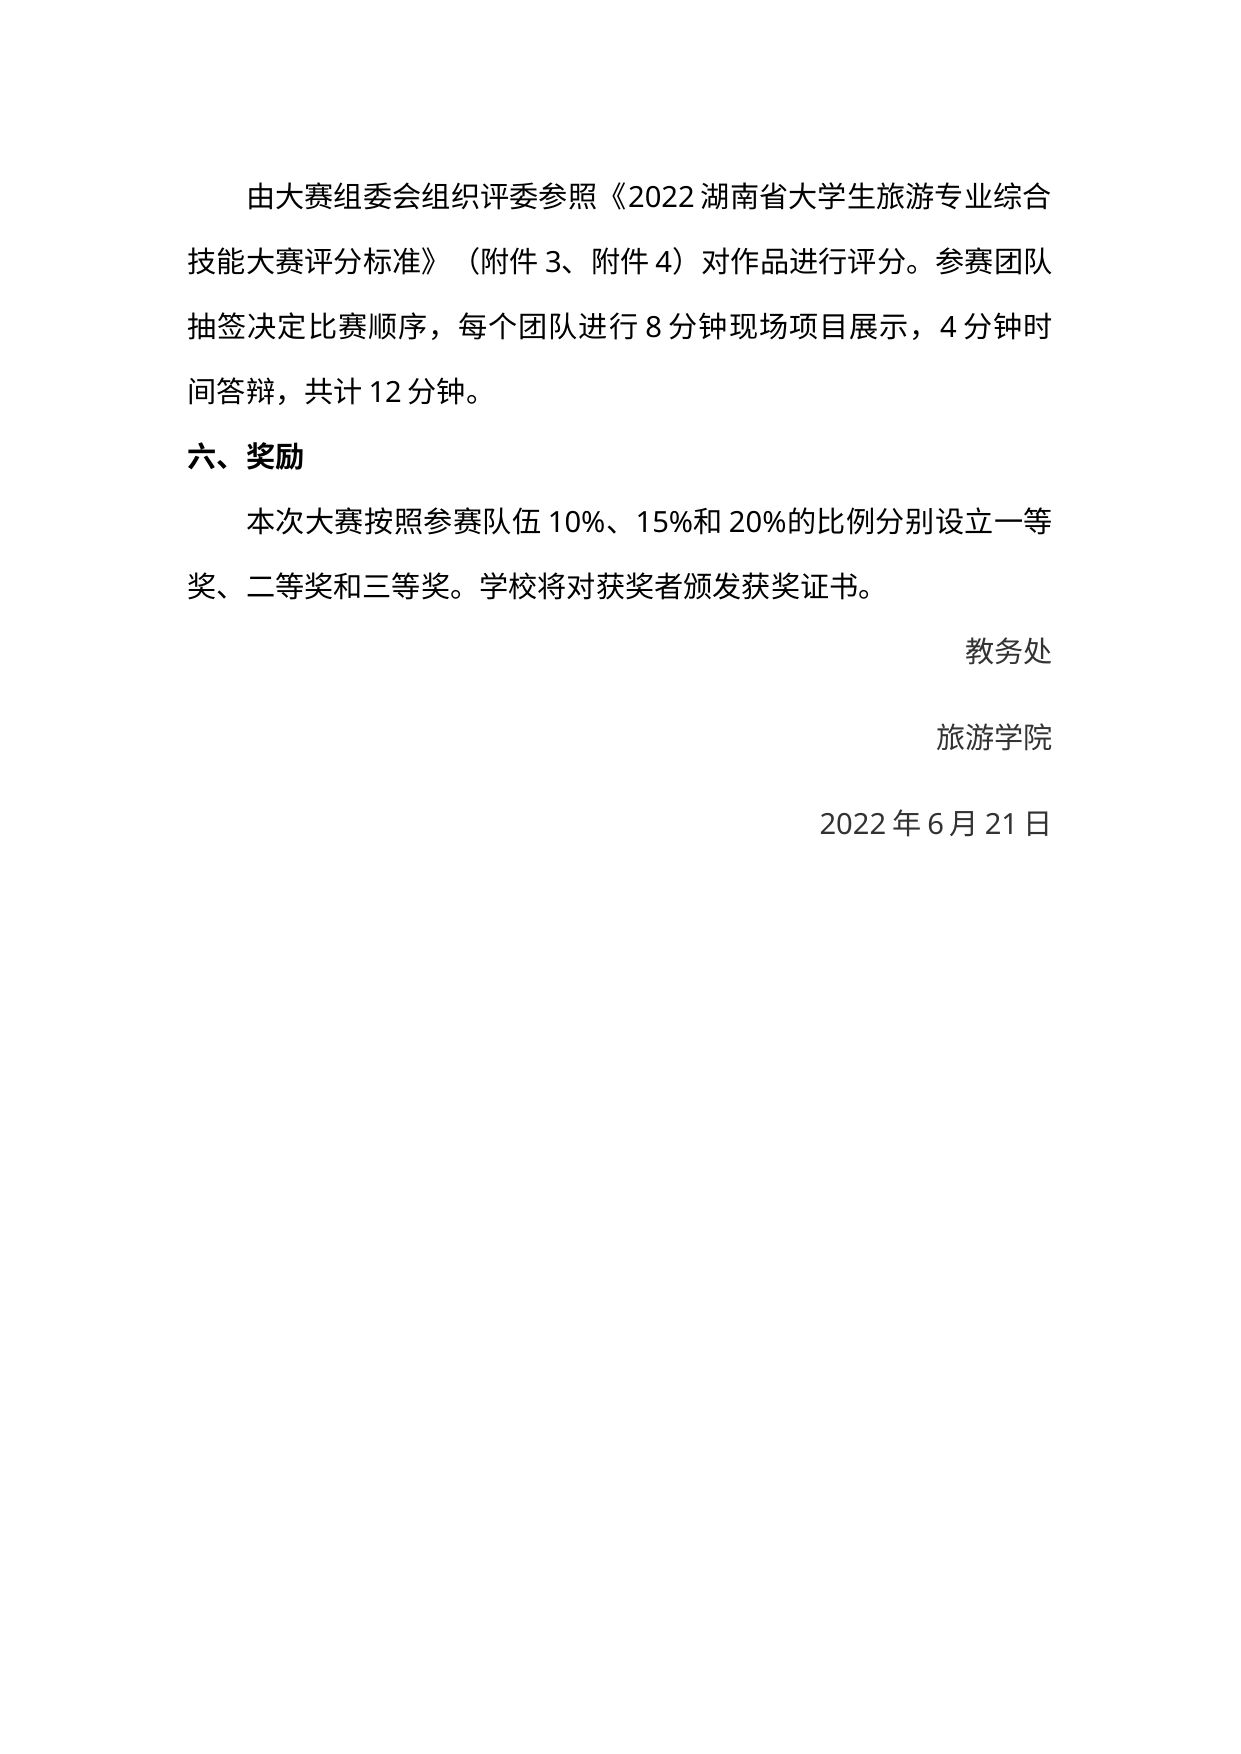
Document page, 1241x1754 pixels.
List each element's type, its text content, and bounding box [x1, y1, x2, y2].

text 旅游学院 [187, 703, 1053, 768]
text 本次大赛按照参赛队伍10%、15%和20%的比例分别设立一等奖、二等奖和三等奖。学校将对获奖者颁发获奖证书。 [187, 487, 1053, 617]
text 教务处 [187, 617, 1053, 682]
text 2022年6月21日 [187, 789, 1053, 854]
text 由大赛组委会组织评委参照《2022湖南省大学生旅游专业综合技能大赛评分标准》（附件3、附件4）对作品进行评分。参赛团队抽签决定比赛顺序，每个团队进行8分钟现场项目展示，4分钟时间答辩，共计12分钟。 [187, 162, 1053, 422]
text 六、奖励 [187, 422, 1053, 487]
